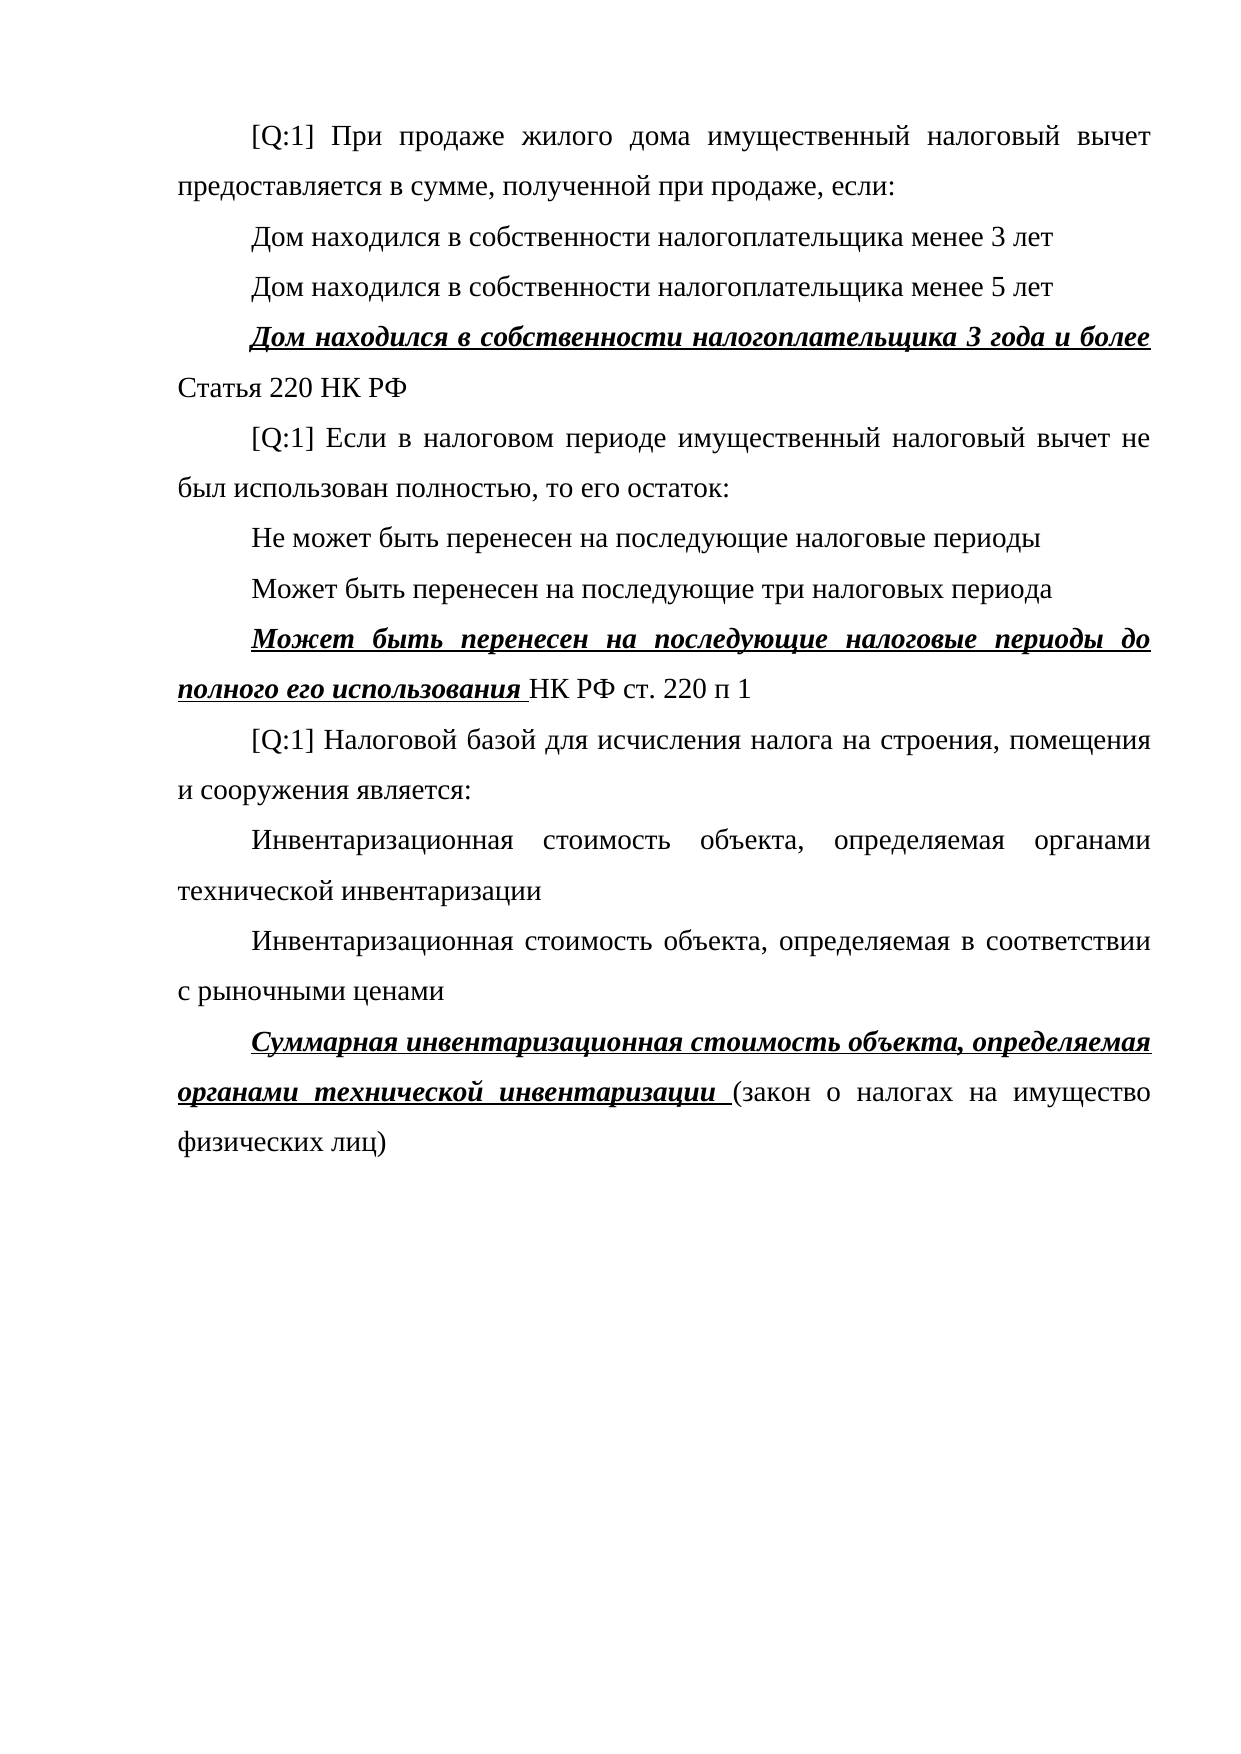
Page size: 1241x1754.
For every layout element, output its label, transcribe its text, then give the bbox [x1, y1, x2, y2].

text Может быть перенесен на последующие три налоговых периода [177, 571, 1152, 604]
text Инвентаризационная стоимость объекта, определяемая органами технической инвентаризации [177, 822, 1152, 906]
text Дом находился в собственности налогоплательщика менее 5 лет [177, 269, 1152, 303]
text Инвентаризационная стоимость объекта, определяемая в соответствии с рыночными ценами [177, 923, 1152, 1007]
text [Q:1] Налоговой базой для исчисления налога на строения, помещения и сооружения является: [177, 722, 1152, 806]
text [Q:1] При продаже жилого дома имущественный налоговый вычет предоставляется в сумме, полученной при продаже, если: [177, 118, 1152, 202]
text Не может быть перенесен на последующие налоговые периоды [177, 521, 1152, 554]
text Может быть перенесен на последующие налоговые периоды до полного его использования НК РФ ст. 220 п 1 [177, 621, 1152, 705]
text [Q:1] Если в налоговом периоде имущественный налоговый вычет не был использован полностью, то его остаток: [177, 420, 1152, 504]
text Дом находился в собственности налогоплательщика 3 года и более Статья 220 НК РФ [177, 319, 1152, 403]
text Суммарная инвентаризационная стоимость объекта, определяемая органами технической инвентаризации (закон о налогах на имущество физических лиц) [177, 1024, 1152, 1158]
text Дом находился в собственности налогоплательщика менее 3 лет [177, 219, 1152, 252]
